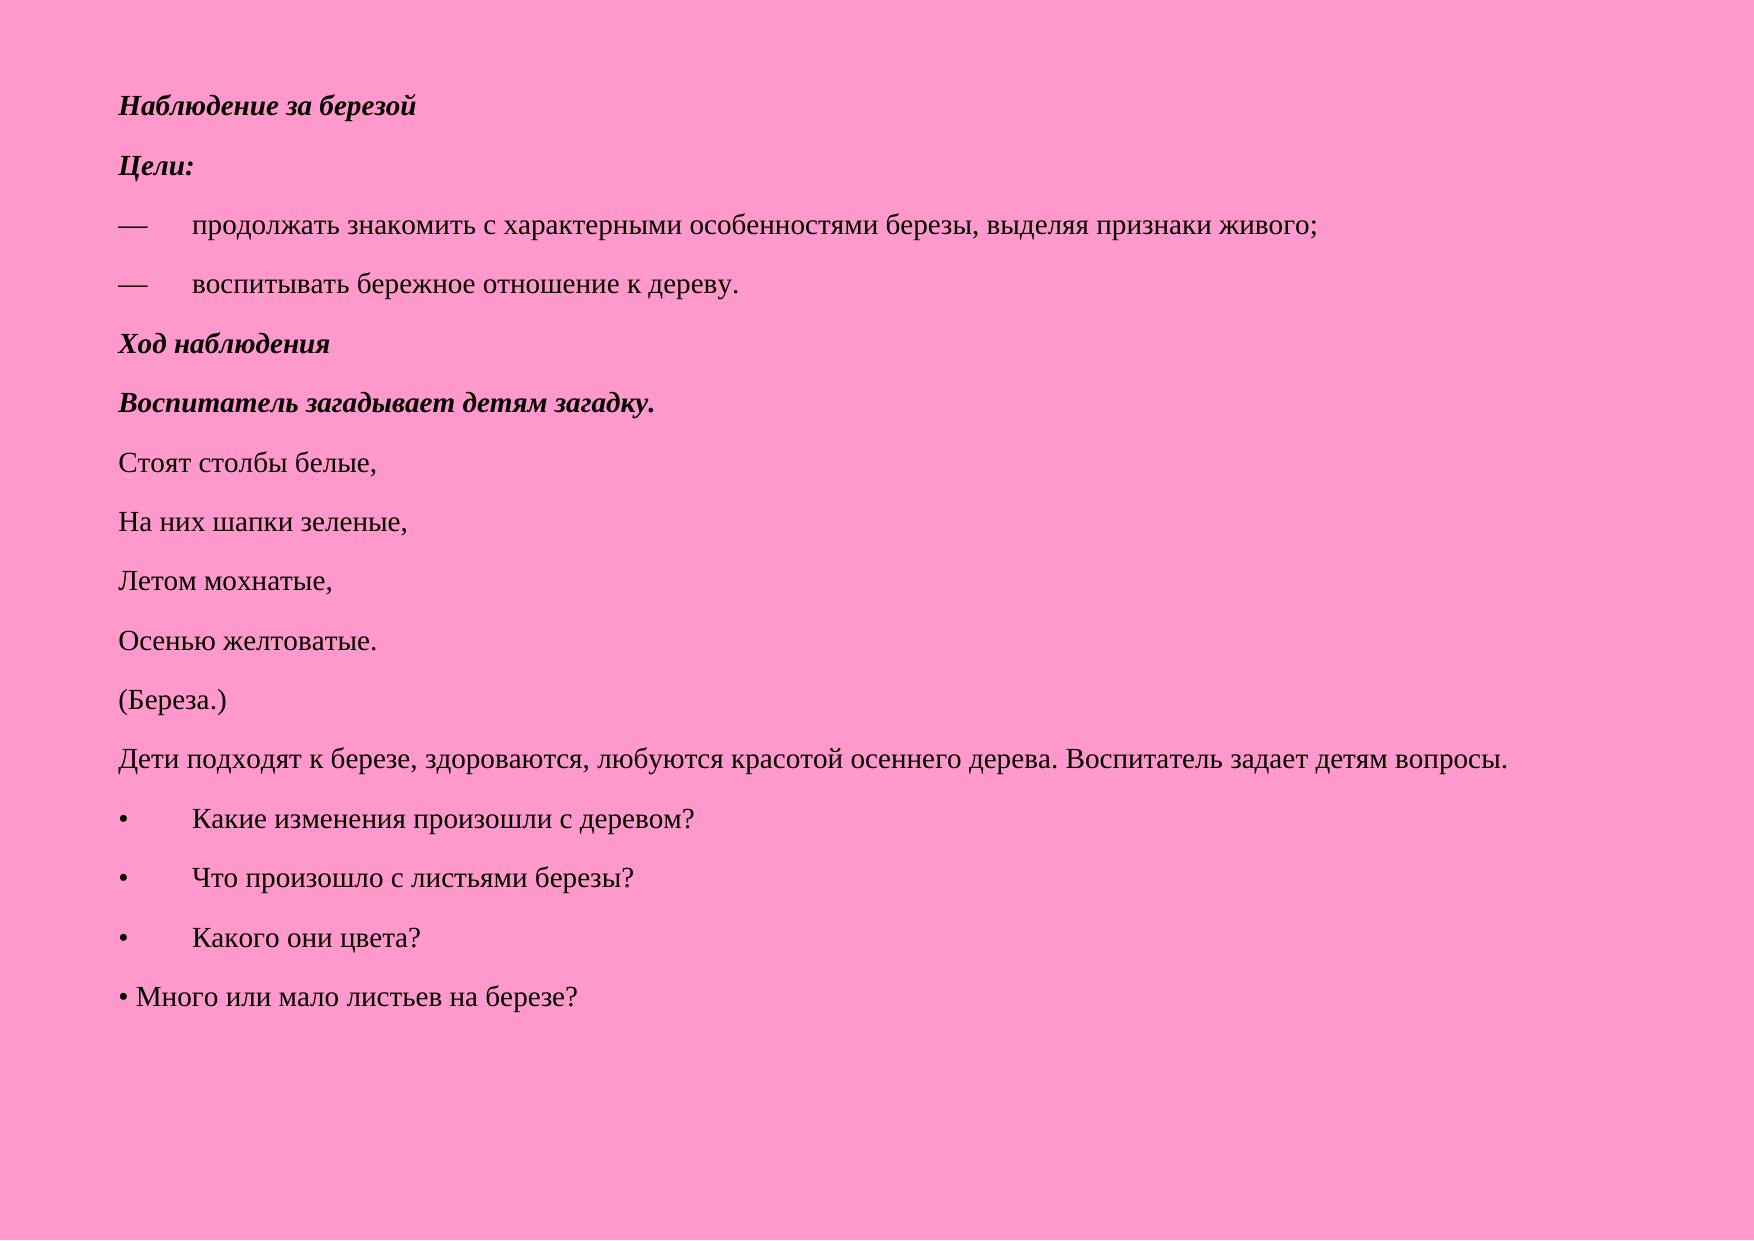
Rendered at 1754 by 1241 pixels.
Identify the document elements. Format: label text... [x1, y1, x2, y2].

text Ход наблюдения [118, 326, 1636, 359]
text • Что произошло с листьями березы? [118, 860, 1636, 894]
text Стоят столбы белые, [118, 445, 1636, 478]
text Воспитатель загадывает детям загадку. [118, 385, 1636, 419]
text На них шапки зеленые, [118, 504, 1636, 538]
text Летом мохнатые, [118, 563, 1636, 597]
text — продолжать знакомить с характерными особенностями березы, выделяя признаки живого; [118, 207, 1636, 241]
text Дети подходят к березе, здороваются, любуются красотой осеннего дерева. Воспитатель задает детям вопросы. [118, 742, 1636, 775]
text • Много или мало листьев на березе? [118, 979, 1636, 1013]
text Наблюдение за березой [118, 88, 1636, 122]
text • Какого они цвета? [118, 920, 1636, 953]
text Цели: [118, 148, 1636, 181]
text (Береза.) [118, 682, 1636, 716]
text Осенью желтоватые. [118, 623, 1636, 656]
text • Какие изменения произошли с деревом? [118, 801, 1636, 834]
text — воспитывать бережное отношение к дереву. [118, 267, 1636, 300]
